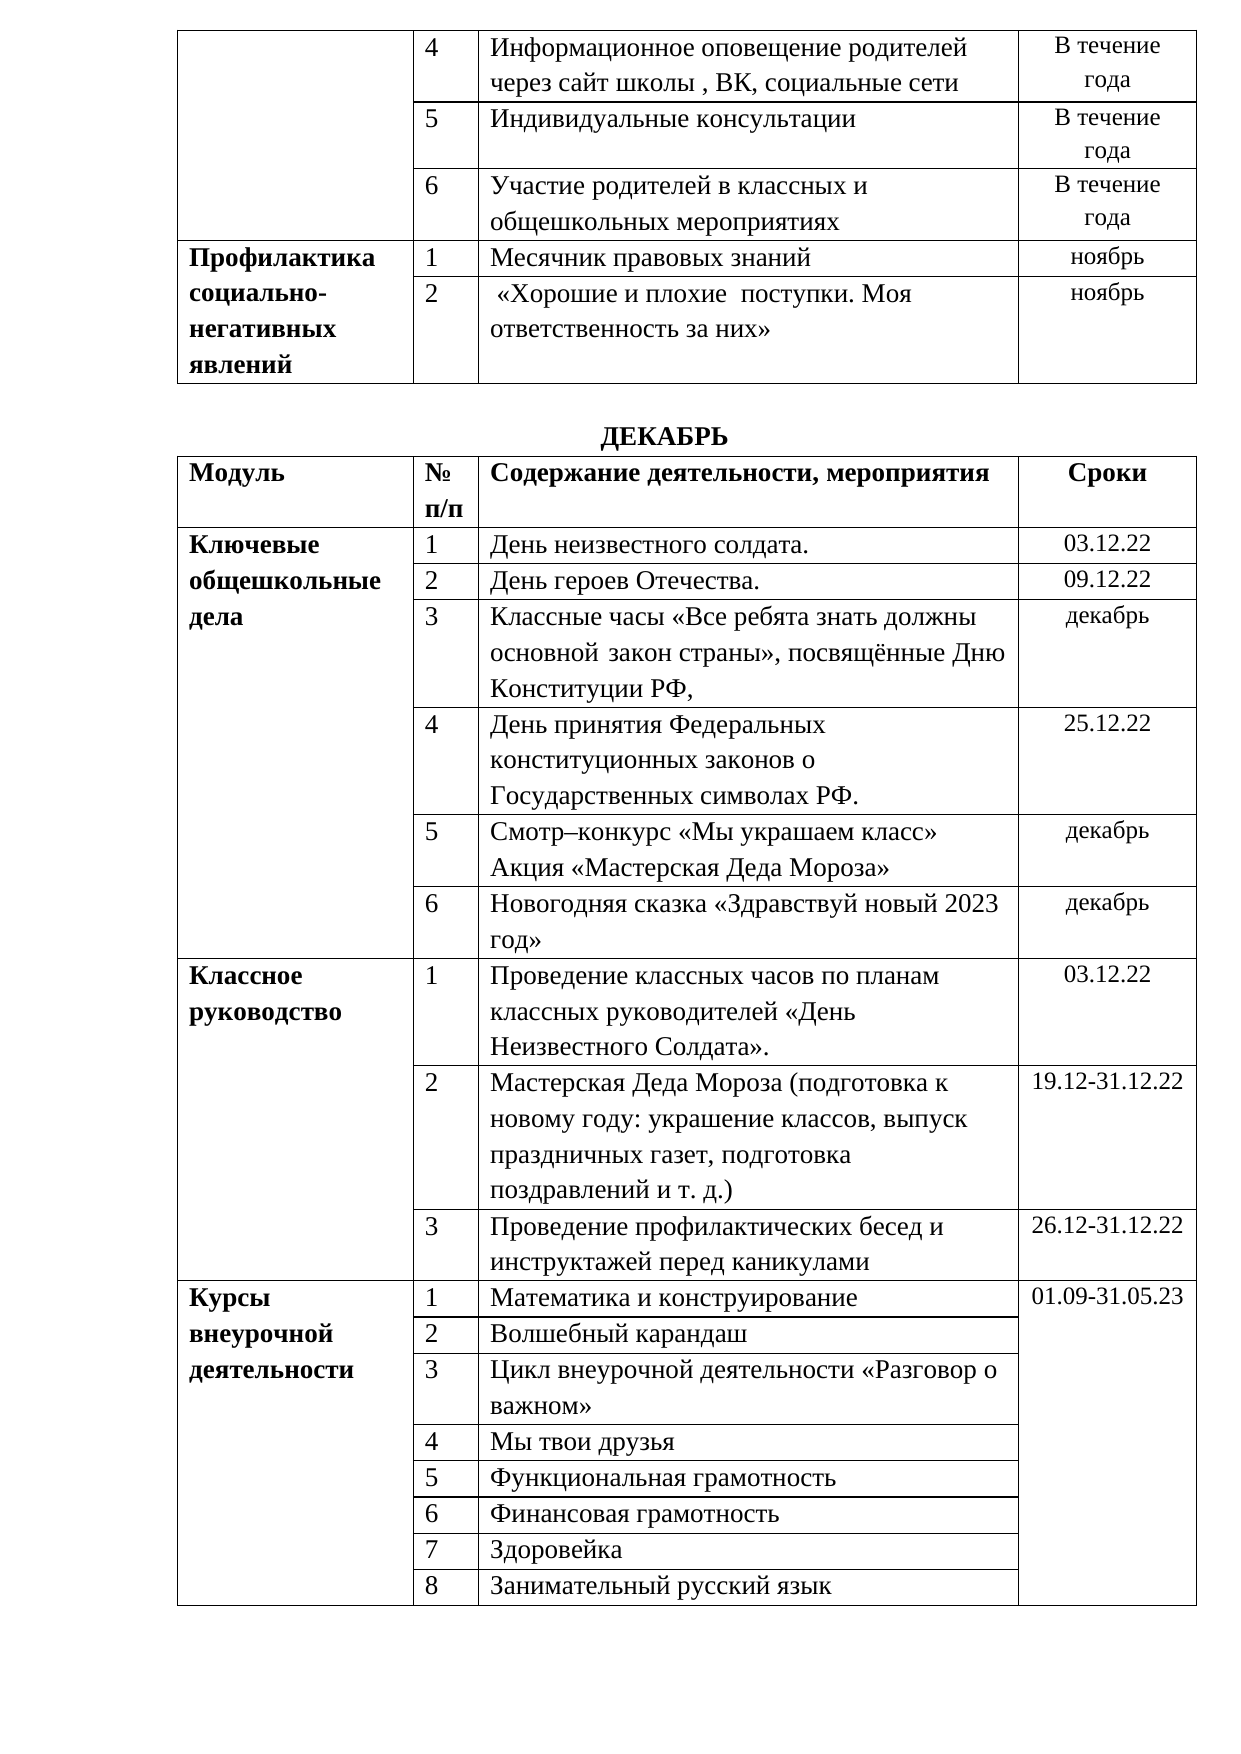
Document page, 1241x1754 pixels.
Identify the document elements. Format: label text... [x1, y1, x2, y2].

table_cell 6 [414, 887, 478, 958]
table_cell День принятия Федеральных конституционных законов о Государственных символах РФ. [479, 708, 1018, 814]
table_cell 1 [414, 241, 478, 276]
table_cell Мы твои друзья [479, 1425, 1018, 1460]
table_cell Новогодняя сказка «Здравствуй новый 2023 год» [479, 887, 1018, 958]
table_cell Функциональная грамотность [479, 1461, 1018, 1496]
table_header Содержание деятельности, мероприятия [479, 457, 1018, 527]
table_cell В течение года [1019, 103, 1196, 168]
table_cell Индивидуальные консультации [479, 103, 1018, 168]
table_cell 4 [414, 31, 478, 101]
table_cell 3 [414, 1210, 478, 1280]
table_cell ноябрь [1019, 241, 1196, 276]
table_cell 2 [414, 564, 478, 599]
table_cell 01.09-31.05.23 [1019, 1281, 1196, 1604]
table_cell 03.12.22 [1019, 528, 1196, 563]
table_cell 1 [414, 528, 478, 563]
table_cell 03.12.22 [1019, 959, 1196, 1065]
table_cell 4 [414, 1425, 478, 1460]
table_cell ноябрь [1019, 277, 1196, 383]
table_cell Смотр–конкурс «Мы украшаем класс» Акция «Мастерская Деда Мороза» [479, 815, 1018, 886]
table_cell «Хорошие и плохие поступки. Моя ответственность за них» [479, 277, 1018, 383]
table_cell 09.12.22 [1019, 564, 1196, 599]
table_cell Мастерская Деда Мороза (подготовка к новому году: украшение классов, выпуск праздничных газет, подготовка поздравлений и т. д.) [479, 1066, 1018, 1209]
table_cell 5 [414, 1461, 478, 1496]
table_cell 1 [414, 959, 478, 1065]
table_cell 5 [414, 815, 478, 886]
table_header № п/п [414, 457, 478, 527]
table_cell Волшебный карандаш [479, 1318, 1018, 1352]
table_cell Проведение профилактических бесед и инструктажей перед каникулами [479, 1210, 1018, 1280]
table_cell В течение года [1019, 169, 1196, 240]
table_cell Занимательный русский язык [479, 1570, 1018, 1604]
table_cell 2 [414, 277, 478, 383]
table_cell 5 [414, 103, 478, 168]
table_cell 8 [414, 1570, 478, 1604]
table_cell 6 [414, 1498, 478, 1532]
table_cell 4 [414, 708, 478, 814]
table_cell Классное руководство [178, 959, 413, 1280]
table_cell Участие родителей в классных и общешкольных мероприятиях [479, 169, 1018, 240]
table_cell 1 [414, 1281, 478, 1316]
table_cell декабрь [1019, 600, 1196, 707]
table_cell Профилактика социально-негативных явлений [178, 241, 413, 383]
table_cell 6 [414, 169, 478, 240]
table_cell Классные часы «Все ребята знать должны основной закон страны», посвящённые Дню Конституции РФ, [479, 600, 1018, 707]
table_cell 19.12-31.12.22 [1019, 1066, 1196, 1209]
table_header Сроки [1019, 457, 1196, 527]
text ДЕКАБРЬ [177, 420, 1152, 451]
table_cell Проведение классных часов по планам классных руководителей «День Неизвестного Солдата». [479, 959, 1018, 1065]
table_cell Математика и конструирование [479, 1281, 1018, 1316]
table_cell 3 [414, 600, 478, 707]
table_cell 7 [414, 1534, 478, 1568]
table_cell 25.12.22 [1019, 708, 1196, 814]
table_cell Финансовая грамотность [479, 1498, 1018, 1532]
table_cell Здоровейка [479, 1534, 1018, 1568]
table_cell День неизвестного солдата. [479, 528, 1018, 563]
table_cell День героев Отечества. [479, 564, 1018, 599]
table_cell Месячник правовых знаний [479, 241, 1018, 276]
table_cell 3 [414, 1354, 478, 1424]
table_cell Цикл внеурочной деятельности «Разговор о важном» [479, 1354, 1018, 1424]
table_cell 2 [414, 1066, 478, 1209]
table_cell Информационное оповещение родителей через сайт школы , ВК, социальные сети [479, 31, 1018, 101]
table_cell Курсы внеурочной деятельности [178, 1281, 413, 1604]
table_cell 2 [414, 1318, 478, 1352]
table_cell Ключевые общешкольные дела [178, 528, 413, 958]
table_cell декабрь [1019, 815, 1196, 886]
table_cell В течение года [1019, 31, 1196, 101]
table_header Модуль [178, 457, 413, 527]
table_cell декабрь [1019, 887, 1196, 958]
table_cell 26.12-31.12.22 [1019, 1210, 1196, 1280]
